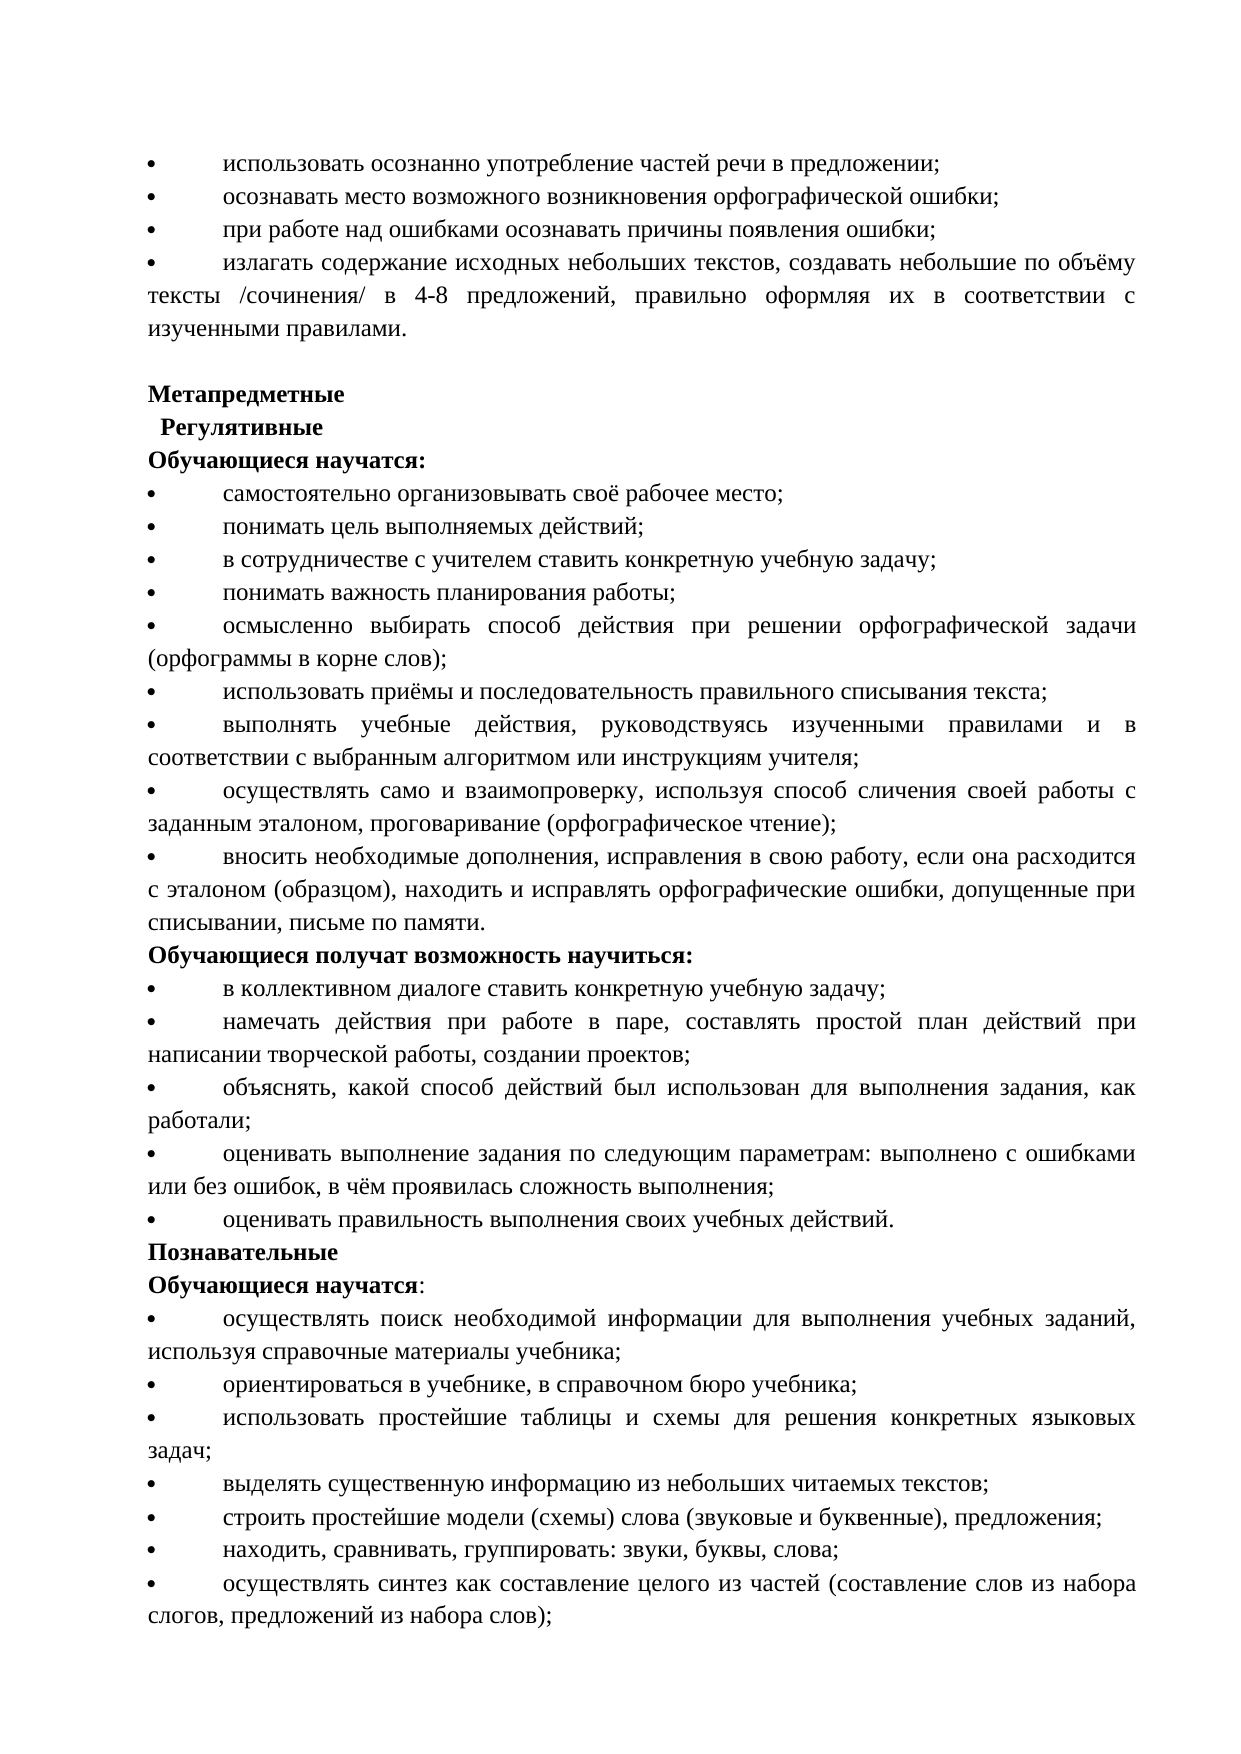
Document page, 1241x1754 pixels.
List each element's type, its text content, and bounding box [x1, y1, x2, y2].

text Познавательные [148, 1237, 1137, 1266]
list осуществлять само и взаимопроверку, используя способ сличения своей работы с заданным эталоном, проговаривание (орфографическое чтение); [148, 775, 1137, 837]
list осмысленно выбирать способ действия при решении орфографической задачи (орфограммы в корне слов); [148, 610, 1137, 672]
list выполнять учебные действия, руководствуясь изученными правилами и в соответствии с выбранным алгоритмом или инструкциям учителя; [148, 709, 1137, 771]
text Регулятивные [148, 412, 1137, 441]
text Обучающиеся получат возможность научиться: [148, 940, 1137, 969]
list использовать простейшие таблицы и схемы для решения конкретных языковых задач; [148, 1402, 1137, 1464]
text Обучающиеся научатся: [148, 1270, 1137, 1299]
list намечать действия при работе в паре, составлять простой план действий при написании творческой работы, создании проектов; [148, 1006, 1137, 1068]
list оценивать выполнение задания по следующим параметрам: выполнено с ошибками или без ошибок, в чём проявилась сложность выполнения; [148, 1138, 1137, 1200]
list выделять существенную информацию из небольших читаемых текстов; [148, 1468, 1137, 1497]
list излагать содержание исходных небольших текстов, создавать небольшие по объёму тексты /сочинения/ в 4-8 предложений, правильно оформляя их в соответствии с изученными правилами. [148, 247, 1137, 342]
list ориентироваться в учебнике, в справочном бюро учебника; [148, 1369, 1137, 1398]
list находить, сравнивать, группировать: звуки, буквы, слова; [148, 1534, 1137, 1563]
list осуществлять синтез как составление целого из частей (составление слов из набора слогов, предложений из набора слов); [148, 1568, 1137, 1629]
list при работе над ошибками осознавать причины появления ошибки; [148, 214, 1137, 242]
text Обучающиеся научатся: [148, 445, 1137, 474]
list строить простейшие модели (схемы) слова (звуковые и буквенные), предложения; [148, 1502, 1137, 1530]
list оценивать правильность выполнения своих учебных действий. [148, 1204, 1137, 1233]
text Метапредметные [148, 379, 1137, 408]
list осознавать место возможного возникновения орфографической ошибки; [148, 181, 1137, 209]
list вносить необходимые дополнения, исправления в свою работу, если она расходится с эталоном (образцом), находить и исправлять орфографические ошибки, допущенные при списывании, письме по памяти. [148, 841, 1137, 936]
list использовать осознанно употребление частей речи в предложении; [148, 148, 1137, 176]
list использовать приёмы и последовательность правильного списывания текста; [148, 676, 1137, 705]
list понимать цель выполняемых действий; [148, 511, 1137, 540]
list самостоятельно организовывать своё рабочее место; [148, 478, 1137, 507]
list в коллективном диалоге ставить конкретную учебную задачу; [148, 973, 1137, 1002]
list понимать важность планирования работы; [148, 577, 1137, 606]
list осуществлять поиск необходимой информации для выполнения учебных заданий, используя справочные материалы учебника; [148, 1303, 1137, 1365]
list в сотрудничестве с учителем ставить конкретную учебную задачу; [148, 544, 1137, 573]
list объяснять, какой способ действий был использован для выполнения задания, как работали; [148, 1072, 1137, 1134]
